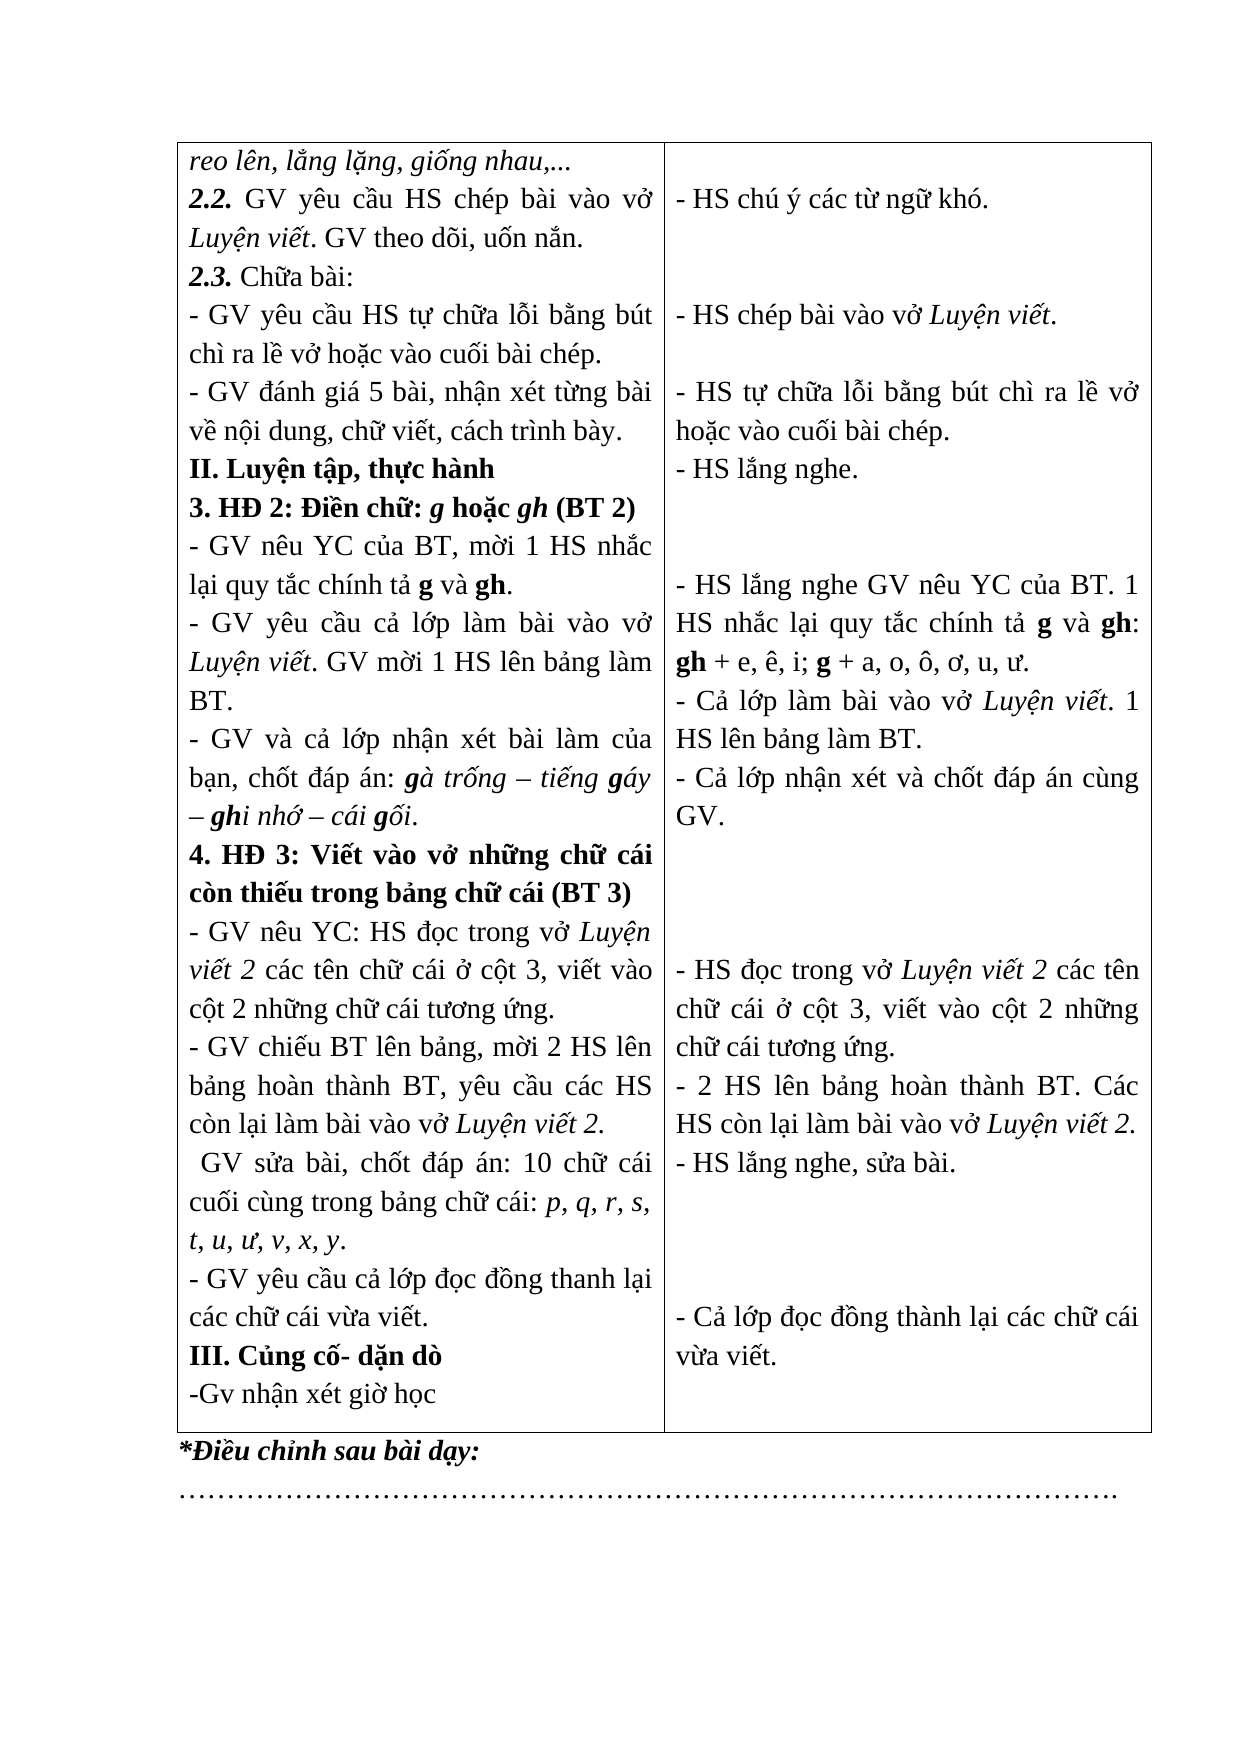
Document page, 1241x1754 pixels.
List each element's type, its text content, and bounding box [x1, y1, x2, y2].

text ……………………………………………………………………………………. [177, 1471, 1152, 1505]
text *Điều chỉnh sau bài dạy: [177, 1433, 1152, 1466]
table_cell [178, 143, 664, 1432]
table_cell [665, 143, 1151, 1432]
